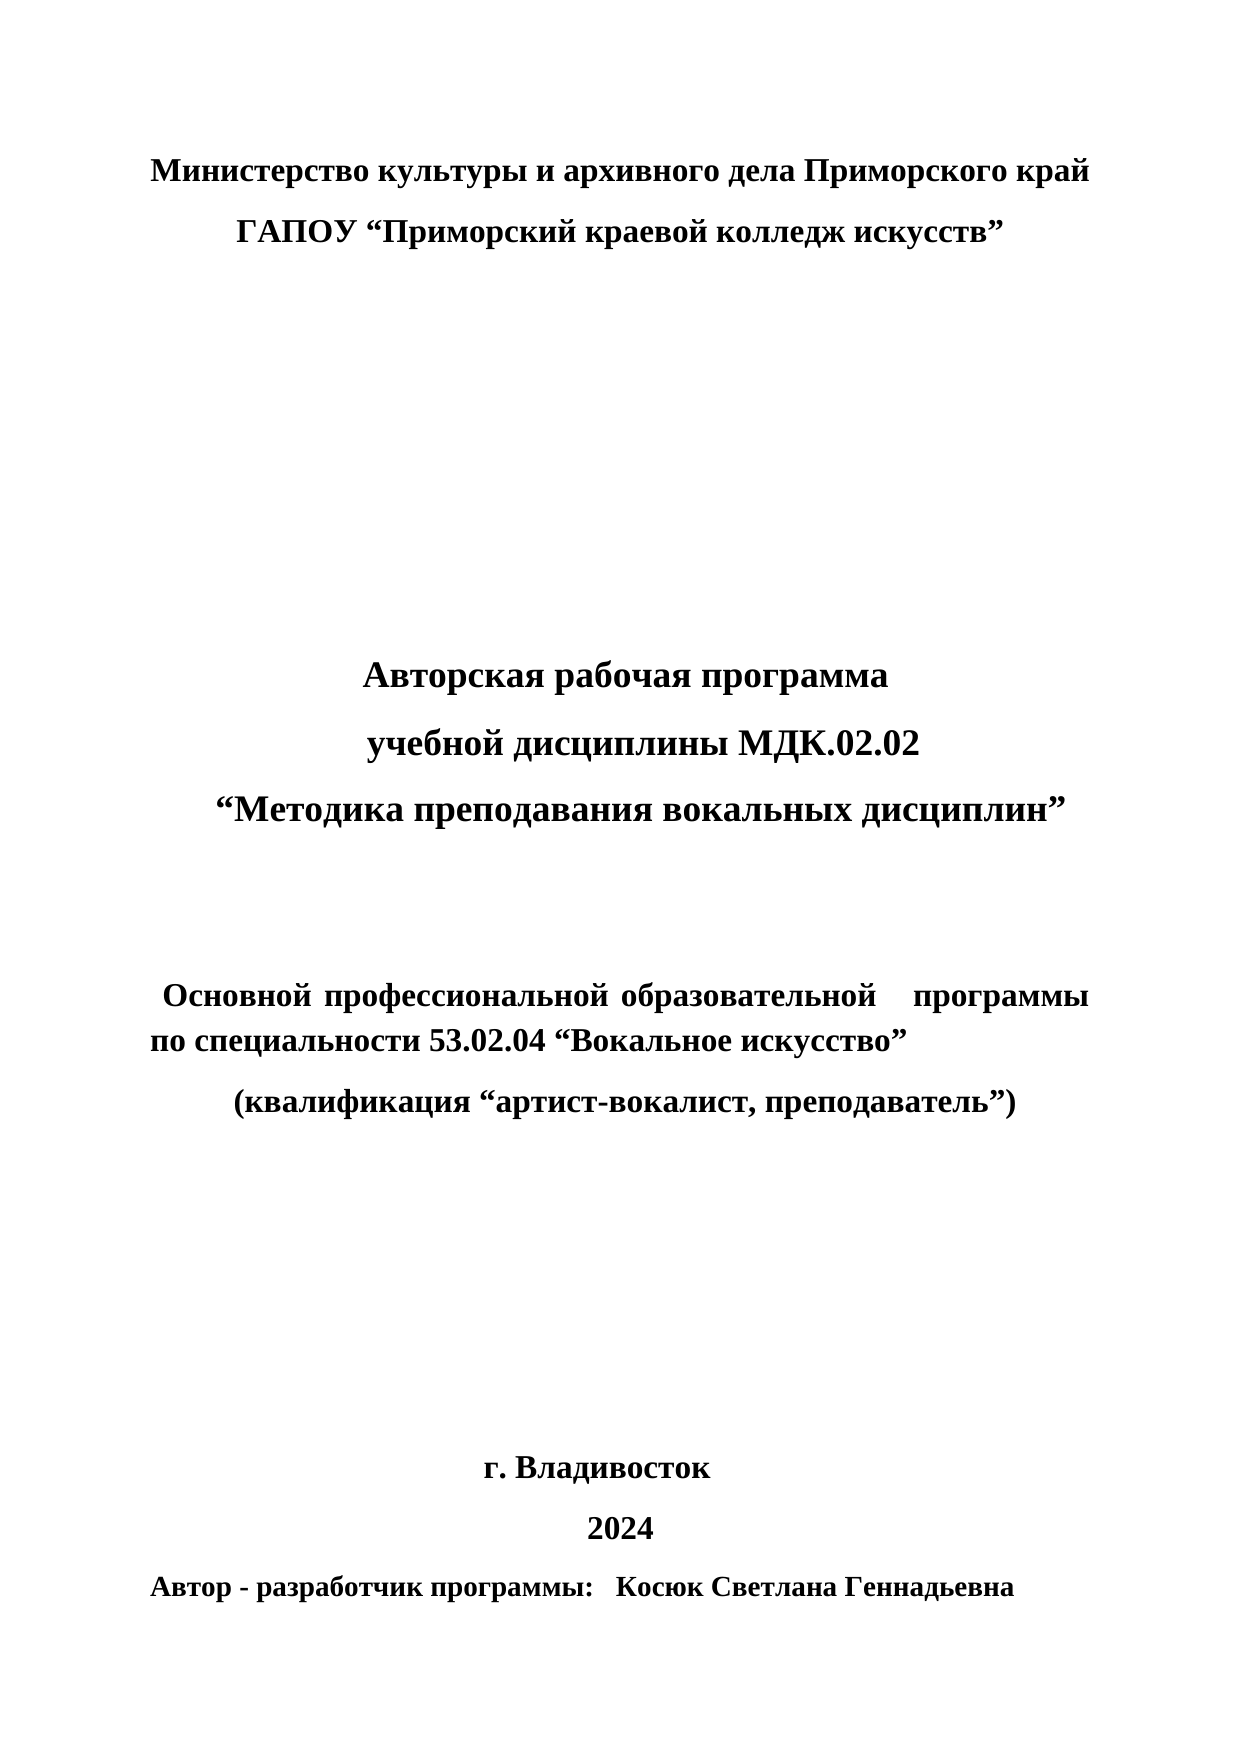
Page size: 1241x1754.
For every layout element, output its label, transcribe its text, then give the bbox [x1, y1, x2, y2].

text Министерство культуры и архивного дела Приморского край [150, 150, 1090, 188]
text “Методика преподавания вокальных дисциплин” [150, 787, 1090, 830]
text Авторская рабочая программа [150, 653, 1090, 696]
text (квалификация “артист-вокалист, преподаватель”) [150, 1081, 1090, 1119]
text учебной дисциплины МДК.02.02 [150, 720, 1090, 763]
text г. Владивосток [150, 1447, 1090, 1485]
text 2024 [150, 1508, 1090, 1546]
text Автор - разработчик программы: Косюк Светлана Геннадьевна [150, 1569, 1090, 1603]
text Основной профессиональной образовательной программы по специальности 53.02.04 “Вокальное искусство” [150, 975, 1090, 1058]
text ГАПОУ “Приморский краевой колледж искусств” [150, 211, 1090, 249]
